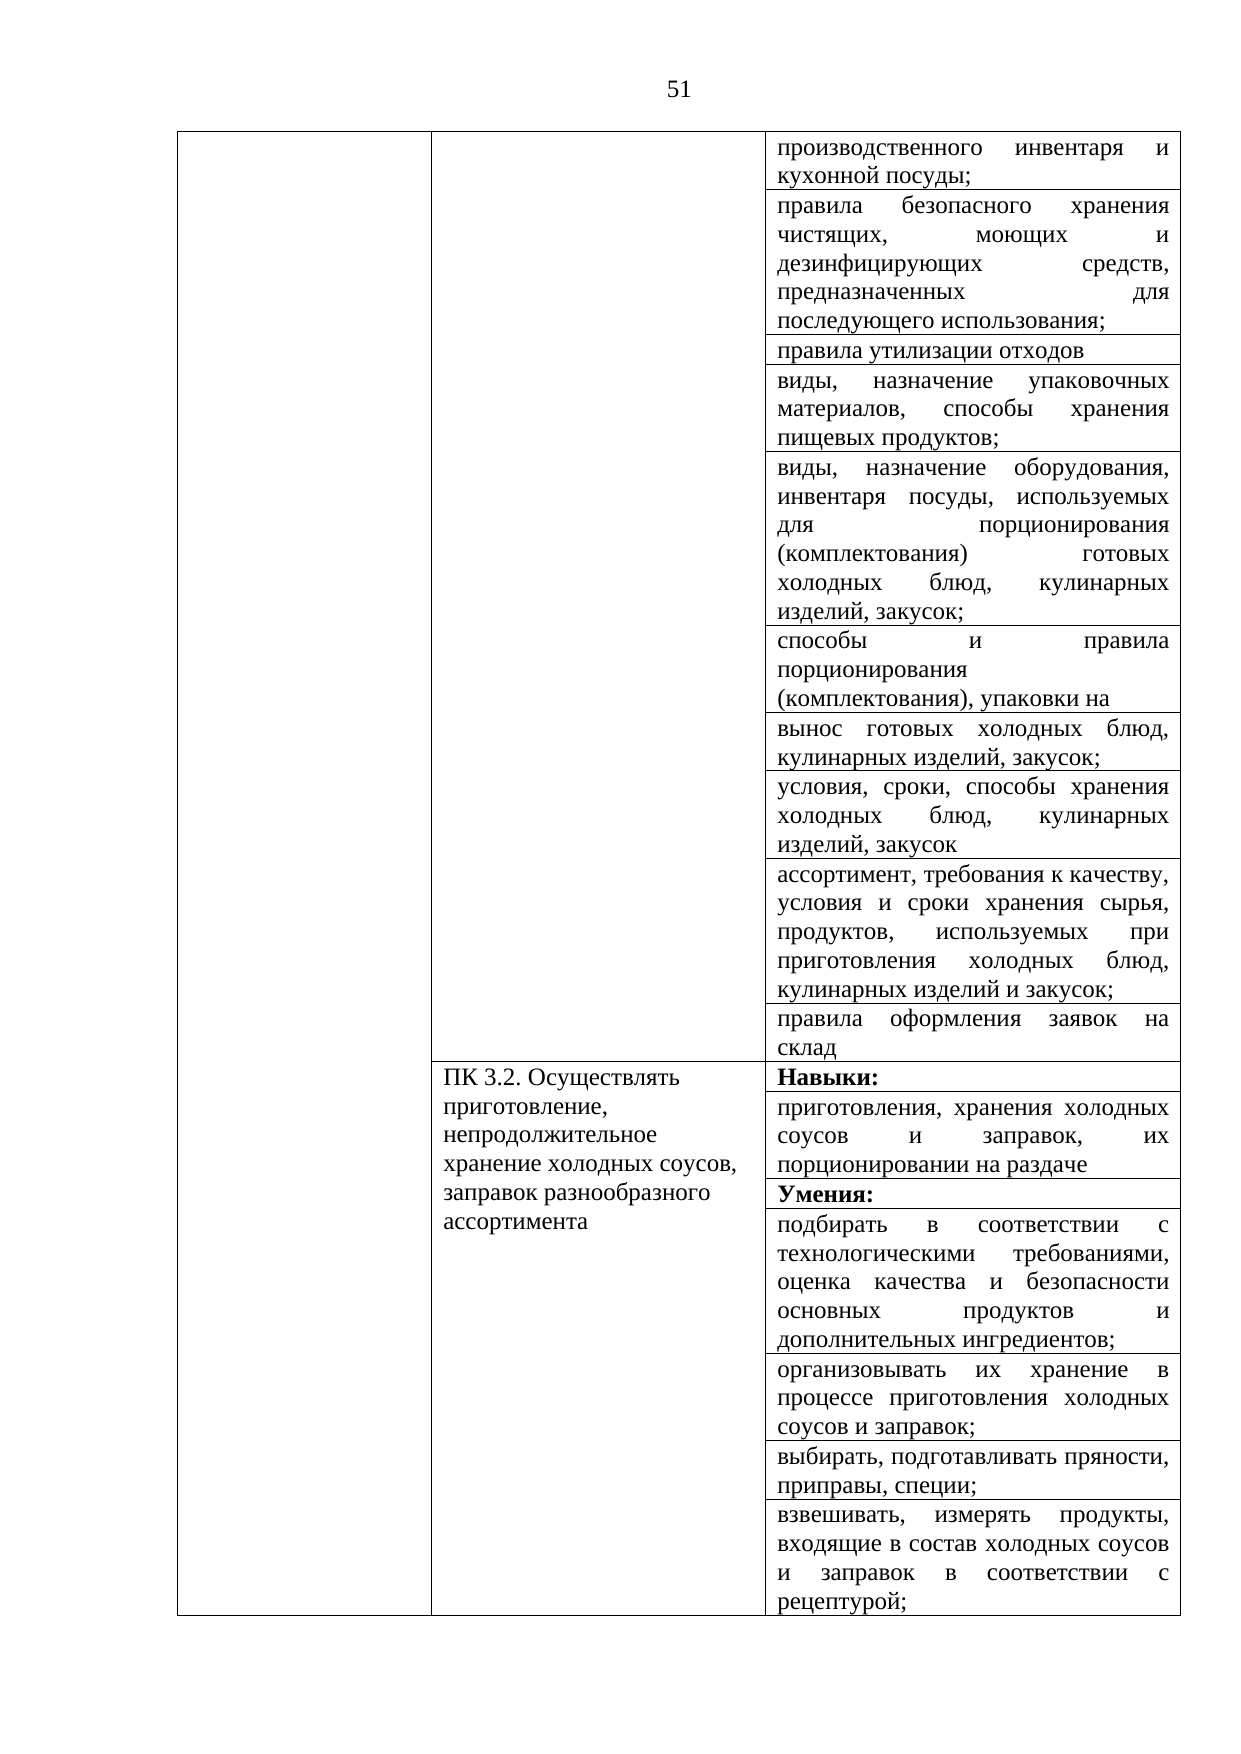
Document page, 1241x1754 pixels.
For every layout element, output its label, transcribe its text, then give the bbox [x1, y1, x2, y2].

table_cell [766, 132, 1180, 189]
table_cell правила утилизации отходов [766, 335, 1180, 364]
table_cell правила оформления заявок на склад [766, 1004, 1180, 1061]
table_cell условия, сроки, способы хранения холодных блюд, кулинарных изделий, закусок [766, 771, 1180, 858]
table_cell правила безопасного хранения чистящих, моющих и дезинфицирующих средств, предназначенных для последующего использования; [766, 190, 1180, 334]
table_cell приготовления, хранения холодных соусов и заправок, их порционировании на раздаче [766, 1092, 1180, 1178]
table_cell взвешивать, измерять продукты, входящие в состав холодных соусов и заправок в соответствии с рецептурой; [766, 1500, 1180, 1614]
table_cell подбирать в соответствии с технологическими требованиями, оценка качества и безопасности основных продуктов и дополнительных ингредиентов; [766, 1209, 1180, 1353]
table_cell выбирать, подготавливать пряности, приправы, специи; [766, 1441, 1180, 1498]
table_cell Навыки: [766, 1062, 1180, 1091]
table_cell способы и правила порционирования (комплектования), упаковки на [766, 626, 1180, 712]
table_cell виды, назначение упаковочных материалов, способы хранения пищевых продуктов; [766, 365, 1180, 451]
table_cell организовывать их хранение в процессе приготовления холодных соусов и заправок; [766, 1354, 1180, 1440]
table_cell Умения: [766, 1179, 1180, 1208]
table_cell вынос готовых холодных блюд, кулинарных изделий, закусок; [766, 713, 1180, 770]
table_cell ассортимент, требования к качеству, условия и сроки хранения сырья, продуктов, используемых при приготовления холодных блюд, кулинарных изделий и закусок; [766, 859, 1180, 1002]
table_cell виды, назначение оборудования, инвентаря посуды, используемых для порционирования (комплектования) готовых холодных блюд, кулинарных изделий, закусок; [766, 452, 1180, 624]
table_cell ПК 3.2. Осуществлять приготовление, непродолжительное хранение холодных соусов, заправок разнообразного ассортимента [432, 1062, 765, 1614]
